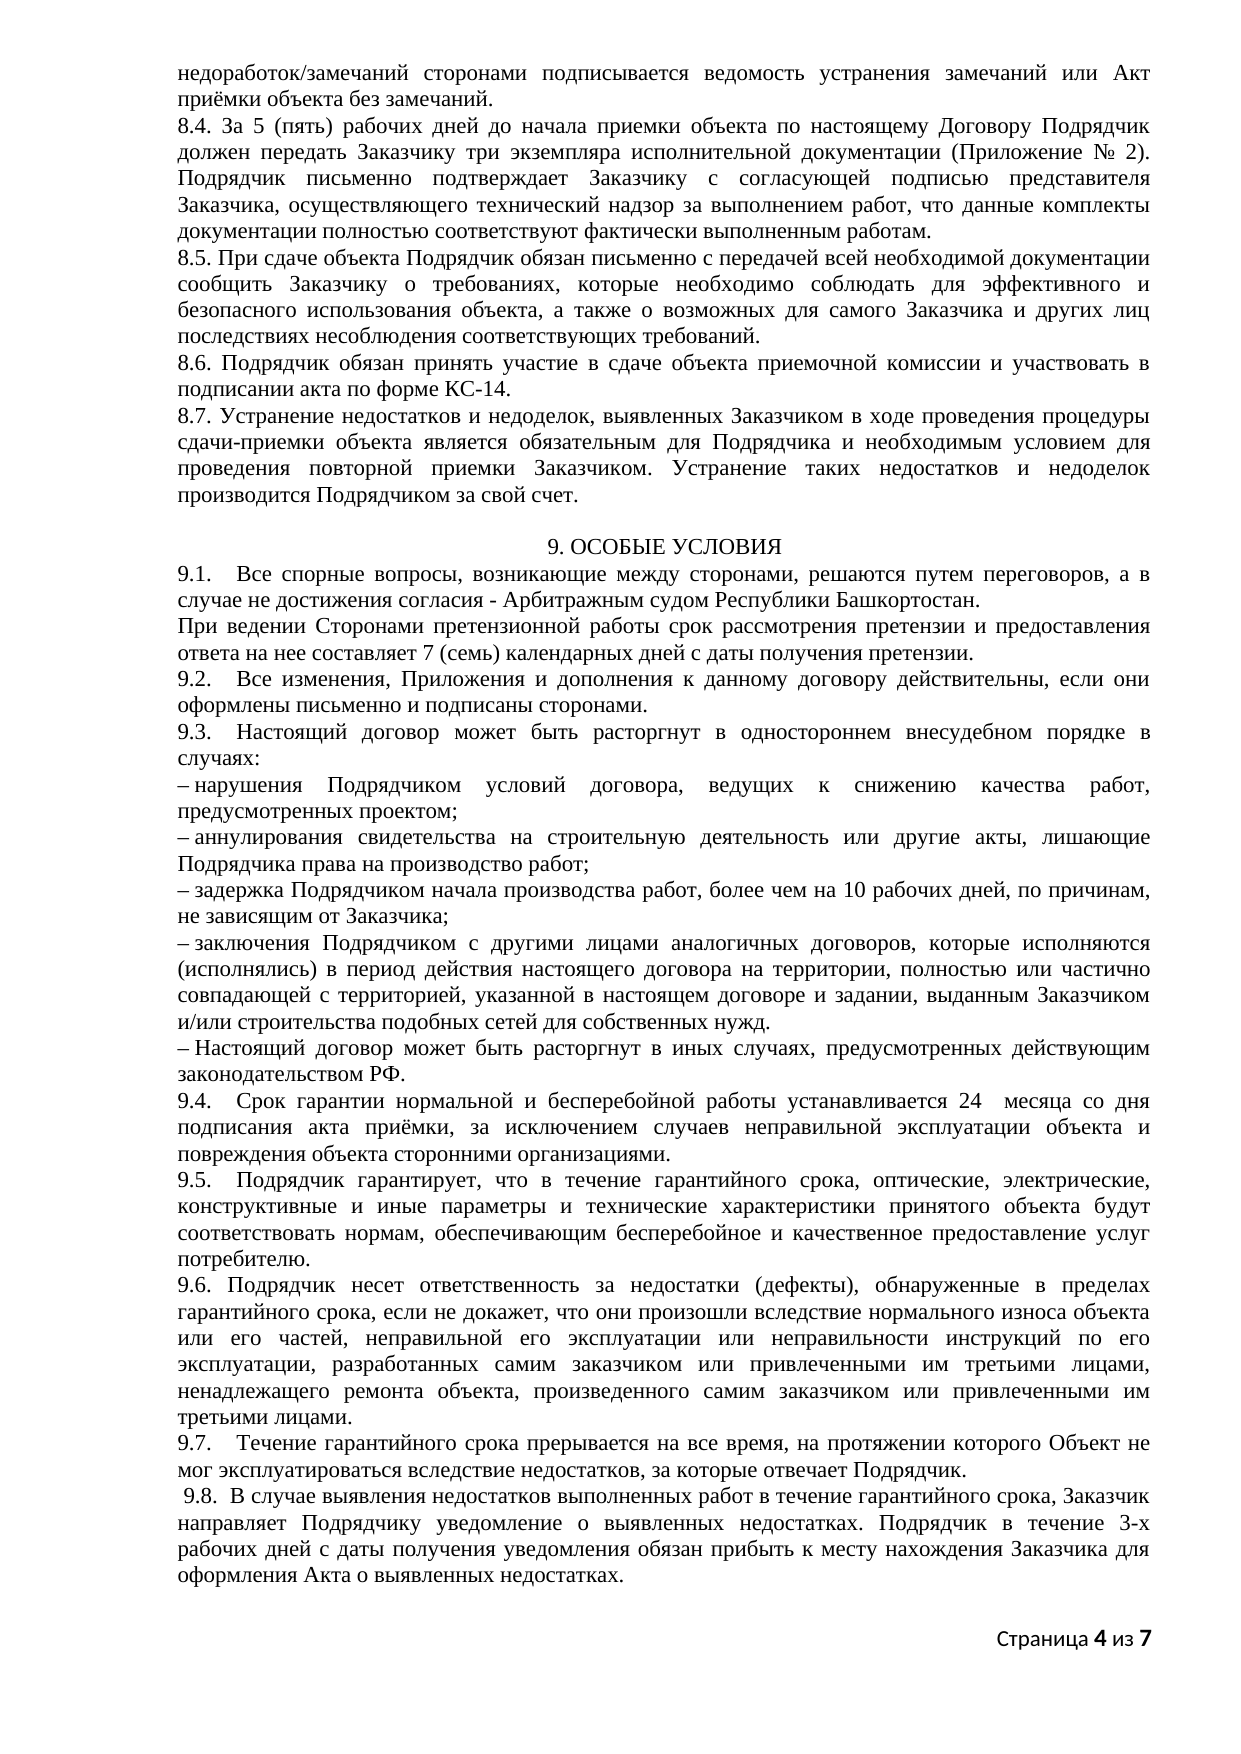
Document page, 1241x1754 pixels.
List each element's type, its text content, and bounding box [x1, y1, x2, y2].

text – нарушения Подрядчиком условий договора, ведущих к снижению качества работ, предусмотренных проектом; [177, 771, 1152, 823]
text 8.7. Устранение недостатков и недоделок, выявленных Заказчиком в ходе проведения процедуры сдачи-приемки объекта является обязательным для Подрядчика и необходимым условием для проведения повторной приемки Заказчиком. Устранение таких недостатков и недоделок производится Подрядчиком за свой счет. [177, 402, 1152, 507]
text При ведении Сторонами претензионной работы срок рассмотрения претензии и предоставления ответа на нее составляет 7 (семь) календарных дней с даты получения претензии. [177, 612, 1152, 665]
text 9.6. Подрядчик несет ответственность за недостатки (дефекты), обнаруженные в пределах гарантийного срока, если не докажет, что они произошли вследствие нормального износа объекта или его частей, неправильной его эксплуатации или неправильности инструкций по его эксплуатации, разработанных самим заказчиком или привлеченными им третьими лицами, ненадлежащего ремонта объекта, произведенного самим заказчиком или привлеченными им третьими лицами. [177, 1271, 1152, 1429]
text 8.6. Подрядчик обязан принять участие в сдаче объекта приемочной комиссии и участвовать в подписании акта по форме КС-14. [177, 349, 1152, 402]
text 9. ОСОБЫЕ УСЛОВИЯ [177, 533, 1152, 560]
text – Настоящий договор может быть расторгнут в иных случаях, предусмотренных действующим законодательством РФ. [177, 1034, 1152, 1087]
text 9.5. Подрядчик гарантирует, что в течение гарантийного срока, оптические, электрические, конструктивные и иные параметры и технические характеристики принятого объекта будут соответствовать нормам, обеспечивающим бесперебойное и качественное предоставление услуг потребителю. [177, 1166, 1152, 1271]
text 9.3. Настоящий договор может быть расторгнут в одностороннем внесудебном порядке в случаях: [177, 718, 1152, 771]
text 8.4. За 5 (пять) рабочих дней до начала приемки объекта по настоящему Договору Подрядчик должен передать Заказчику три экземпляра исполнительной документации (Приложение № 2). Подрядчик письменно подтверждает Заказчику с согласующей подписью представителя Заказчика, осуществляющего технический надзор за выполнением работ, что данные комплекты документации полностью соответствуют фактически выполненным работам. [177, 112, 1152, 243]
text – заключения Подрядчиком с другими лицами аналогичных договоров, которые исполняются (исполнялись) в период действия настоящего договора на территории, полностью или частично совпадающей с территорией, указанной в настоящем договоре и задании, выданным Заказчиком и/или строительства подобных сетей для собственных нужд. [177, 929, 1152, 1034]
text 9.7. Течение гарантийного срока прерывается на все время, на протяжении которого Объект не мог эксплуатироваться вследствие недостатков, за которые отвечает Подрядчик. [177, 1429, 1152, 1482]
text 8.5. При сдаче объекта Подрядчик обязан письменно с передачей всей необходимой документации сообщить Заказчику о требованиях, которые необходимо соблюдать для эффективного и безопасного использования объекта, а также о возможных для самого Заказчика и других лиц последствиях несоблюдения соответствующих требований. [177, 243, 1152, 349]
text – аннулирования свидетельства на строительную деятельность или другие акты, лишающие Подрядчика права на производство работ; [177, 823, 1152, 876]
list 9.8. В случае выявления недостатков выполненных работ в течение гарантийного срока, Заказчик направляет Подрядчику уведомление о выявленных недостатках. Подрядчик в течение 3-х рабочих дней с даты получения уведомления обязан прибыть к месту нахождения Заказчика для оформления Акта о выявленных недостатках. [177, 1482, 1152, 1588]
text – задержка Подрядчиком начала производства работ, более чем на 10 рабочих дней, по причинам, не зависящим от Заказчика; [177, 876, 1152, 929]
text 9.2. Все изменения, Приложения и дополнения к данному договору действительны, если они оформлены письменно и подписаны сторонами. [177, 665, 1152, 718]
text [177, 59, 1152, 112]
text 9.1. Все спорные вопросы, возникающие между сторонами, решаются путем переговоров, а в случае не достижения согласия - Арбитражным судом Республики Башкортостан. [177, 560, 1152, 612]
text 9.4. Срок гарантии нормальной и бесперебойной работы устанавливается 24 месяца со дня подписания акта приёмки, за исключением случаев неправильной эксплуатации объекта и повреждения объекта сторонними организациями. [177, 1087, 1152, 1166]
